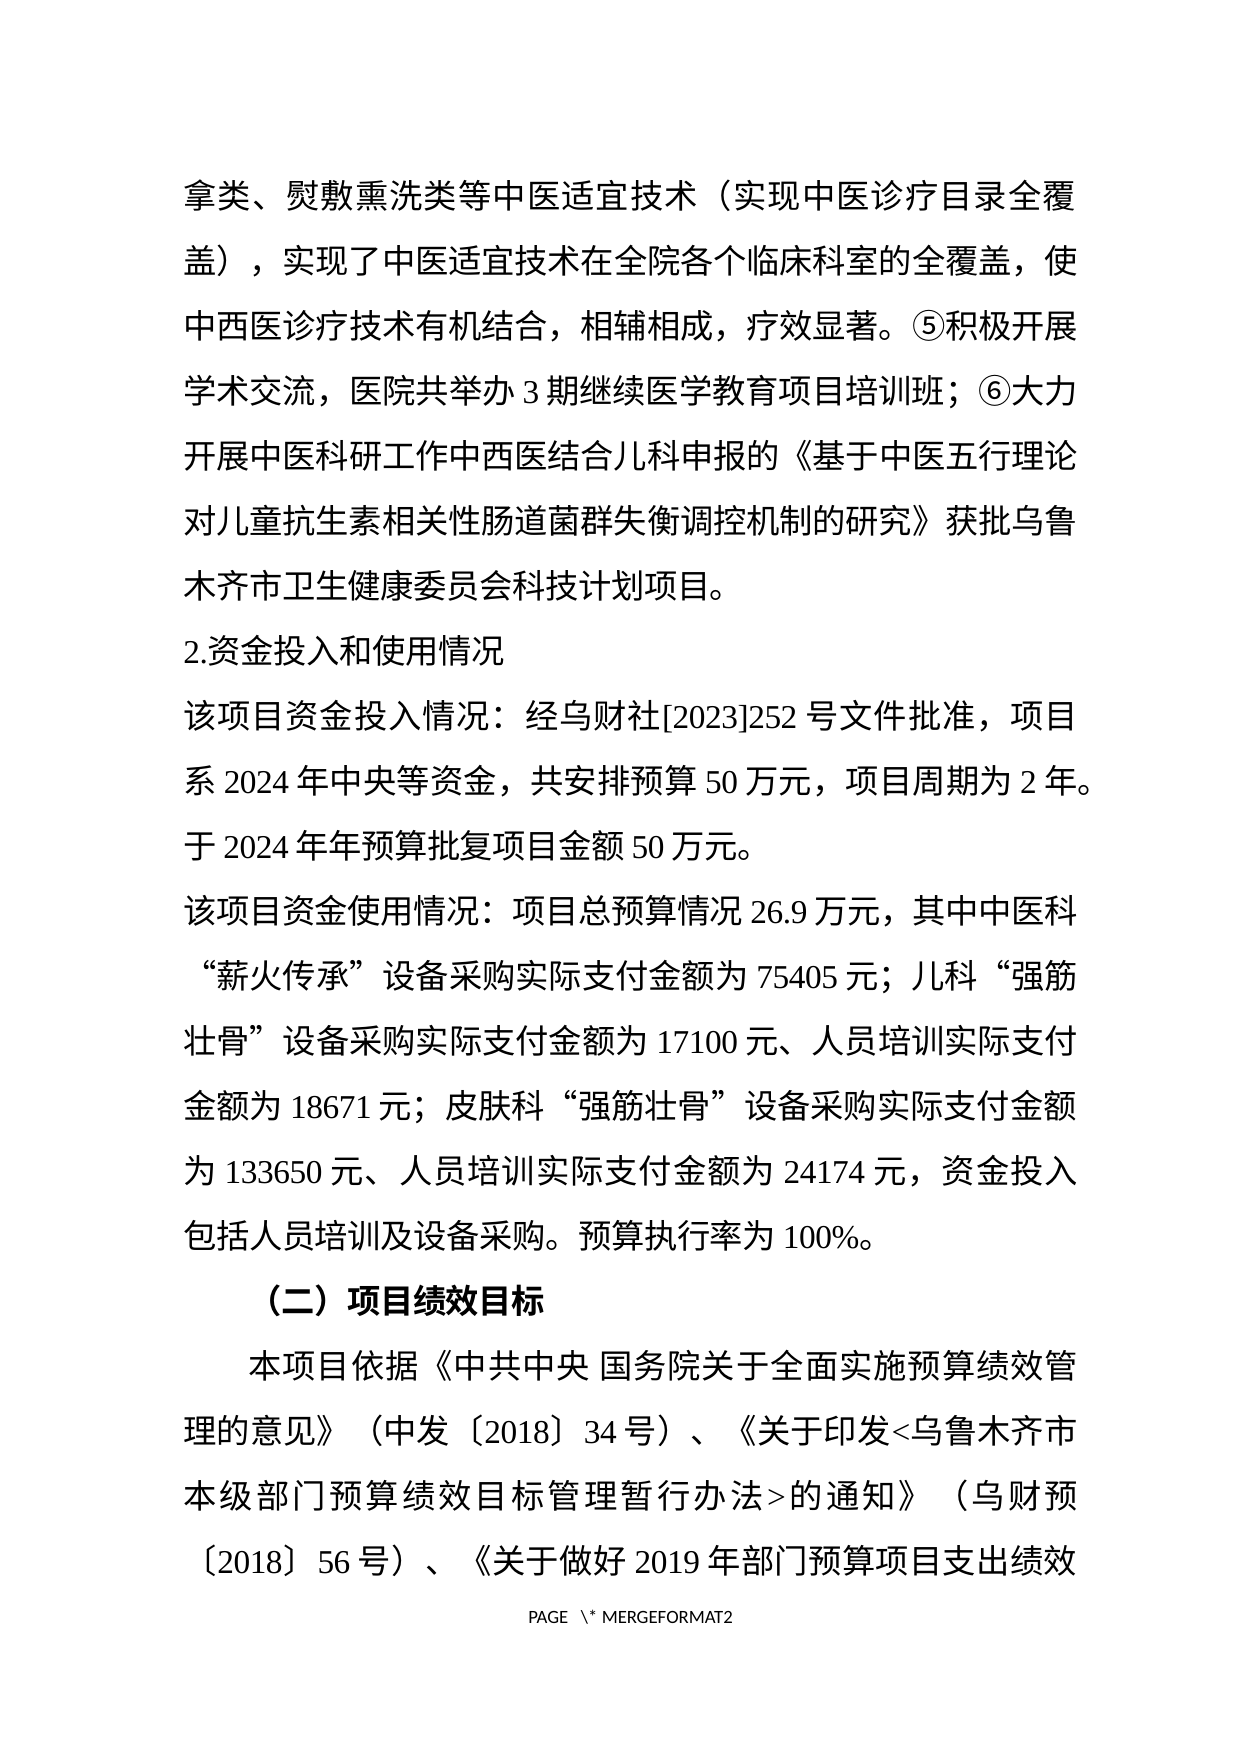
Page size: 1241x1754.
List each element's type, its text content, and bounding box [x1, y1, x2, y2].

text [183, 162, 1078, 1267]
text （二）项目绩效目标 [183, 1267, 1078, 1332]
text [183, 1332, 1078, 1592]
